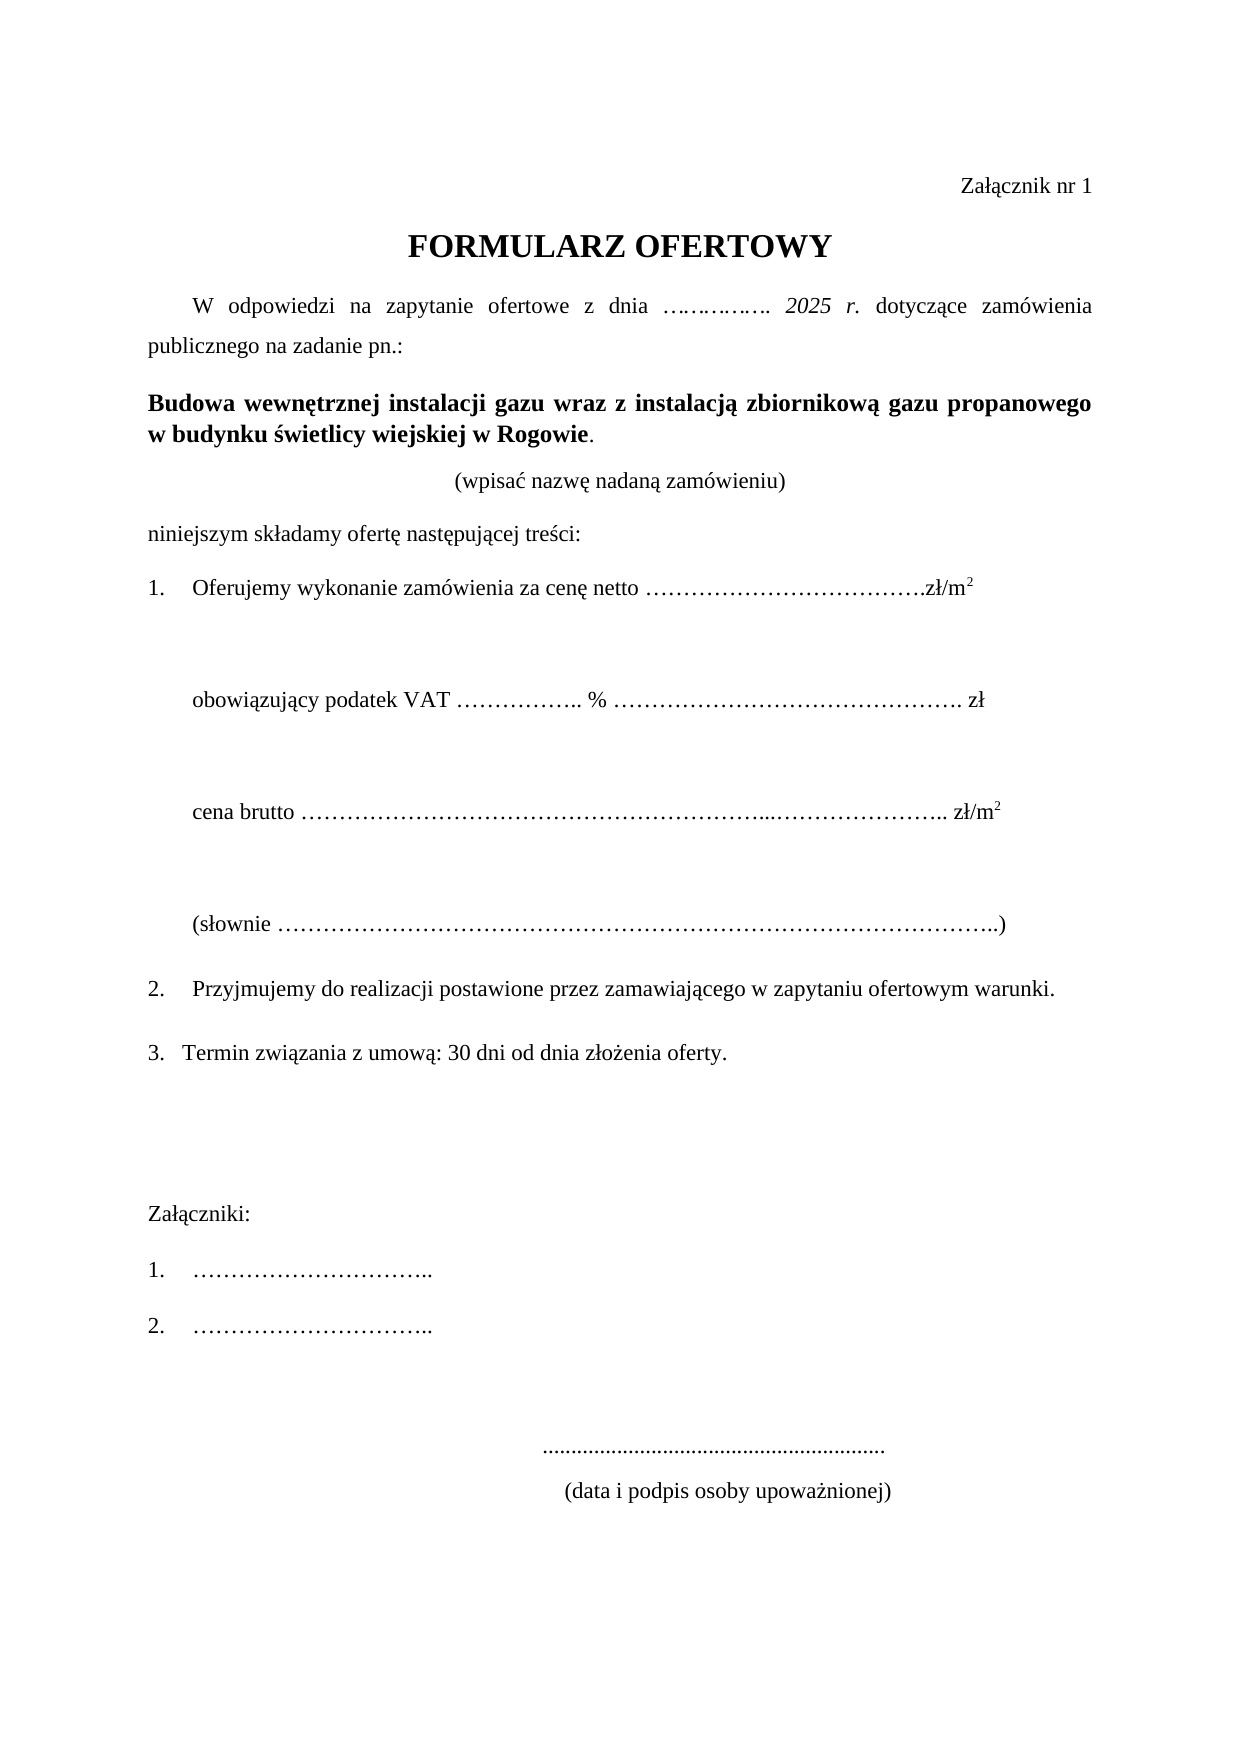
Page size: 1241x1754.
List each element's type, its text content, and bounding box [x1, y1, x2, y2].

text cena brutto ……………………………………………………...………………….. zł/m2 [192, 798, 1093, 824]
text W odpowiedzi na zapytanie ofertowe z dnia ……………. 2025 r. dotyczące zamówienia publicznego na zadanie pn.: [148, 292, 1093, 358]
text 1. ………………………….. [148, 1256, 1093, 1282]
text ............................................................ [148, 1432, 1093, 1458]
text niniejszym składamy ofertę następującej treści: [148, 520, 1093, 547]
text 1. Oferujemy wykonanie zamówienia za cenę netto ……………………………….zł/m2 [148, 574, 1093, 600]
text 3. Termin związania z umową: 30 dni od dnia złożenia oferty. [148, 1039, 1093, 1066]
text Budowa wewnętrznej instalacji gazu wraz z instalacją zbiornikową gazu propanowego w budynku świetlicy wiejskiej w Rogowie. [148, 388, 1093, 448]
text (data i podpis osoby upoważnionej) [148, 1477, 1093, 1503]
text FORMULARZ OFERTOWY [148, 226, 1093, 264]
text obowiązujący podatek VAT …………….. % ………………………………………. zł [192, 686, 1093, 712]
text Załączniki: [148, 1200, 1093, 1226]
text Załącznik nr 1 [148, 173, 1093, 199]
text (wpisać nazwę nadaną zamówieniu) [148, 467, 1093, 493]
text (słownie …………………………………………………………………………………..) [192, 911, 1093, 937]
text 2. ………………………….. [148, 1312, 1093, 1338]
text 2. Przyjmujemy do realizacji postawione przez zamawiającego w zapytaniu ofertowym warunki. [148, 975, 1093, 1001]
